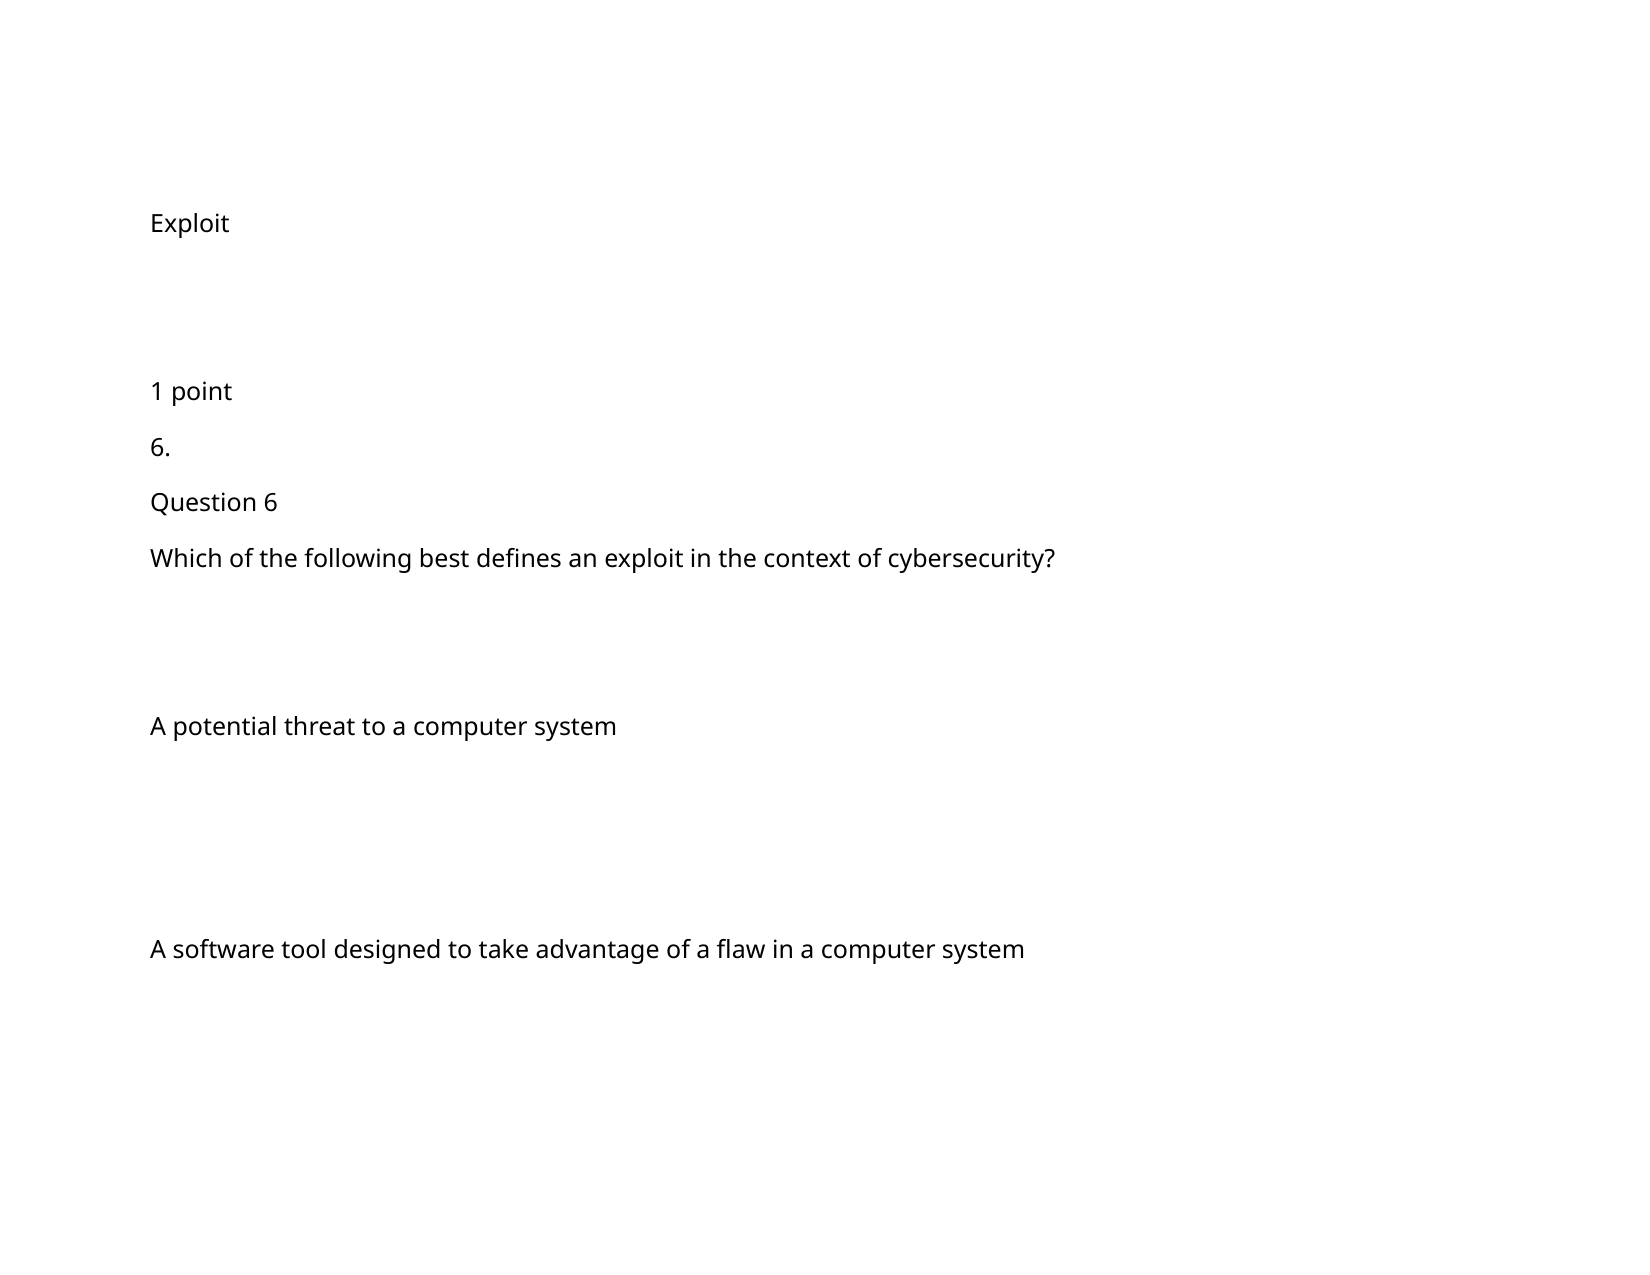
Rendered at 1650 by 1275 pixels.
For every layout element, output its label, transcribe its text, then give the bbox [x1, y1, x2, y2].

text Exploit [150, 206, 1500, 240]
text Question 6 [150, 485, 1500, 519]
text 6. [150, 429, 1500, 463]
text 1 point [150, 373, 1500, 407]
text A potential threat to a computer system [150, 708, 1500, 742]
text A software tool designed to take advantage of a flaw in a computer system [150, 932, 1500, 966]
text Which of the following best defines an exploit in the context of cybersecurity? [150, 541, 1500, 575]
